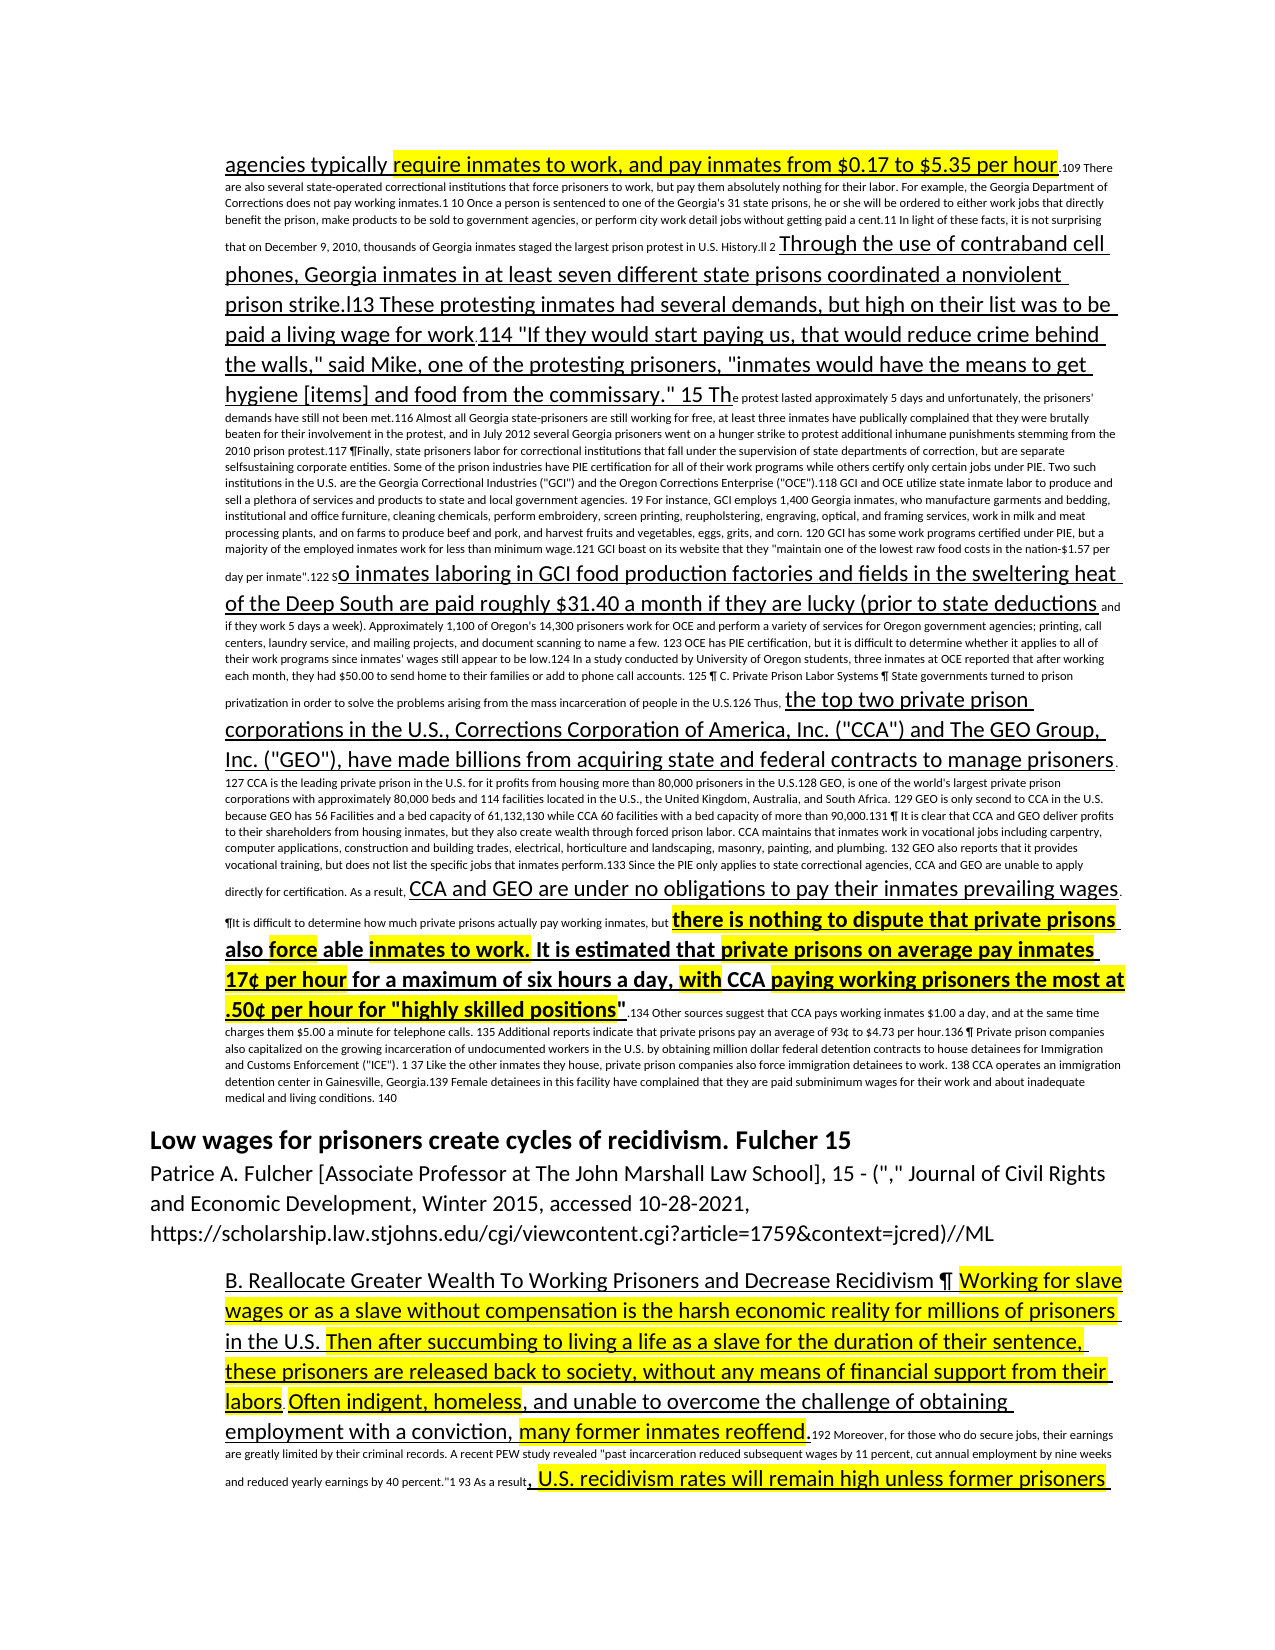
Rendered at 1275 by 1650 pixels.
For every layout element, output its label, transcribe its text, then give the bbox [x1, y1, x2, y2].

text Patrice A. Fulcher [Associate Professor at The John Marshall Law School], 15 - ("," Journal of Civil Rights and Economic Development, Winter 2015, accessed 10-28-2021, https://scholarship.law.stjohns.edu/cgi/viewcontent.cgi?article=1759&context=jcred)//ML [150, 1159, 1125, 1248]
subtitle Low wages for prisoners create cycles of recidivism. Fulcher 15 [150, 1123, 1125, 1157]
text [225, 150, 1125, 989]
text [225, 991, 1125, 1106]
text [225, 1266, 1125, 1492]
